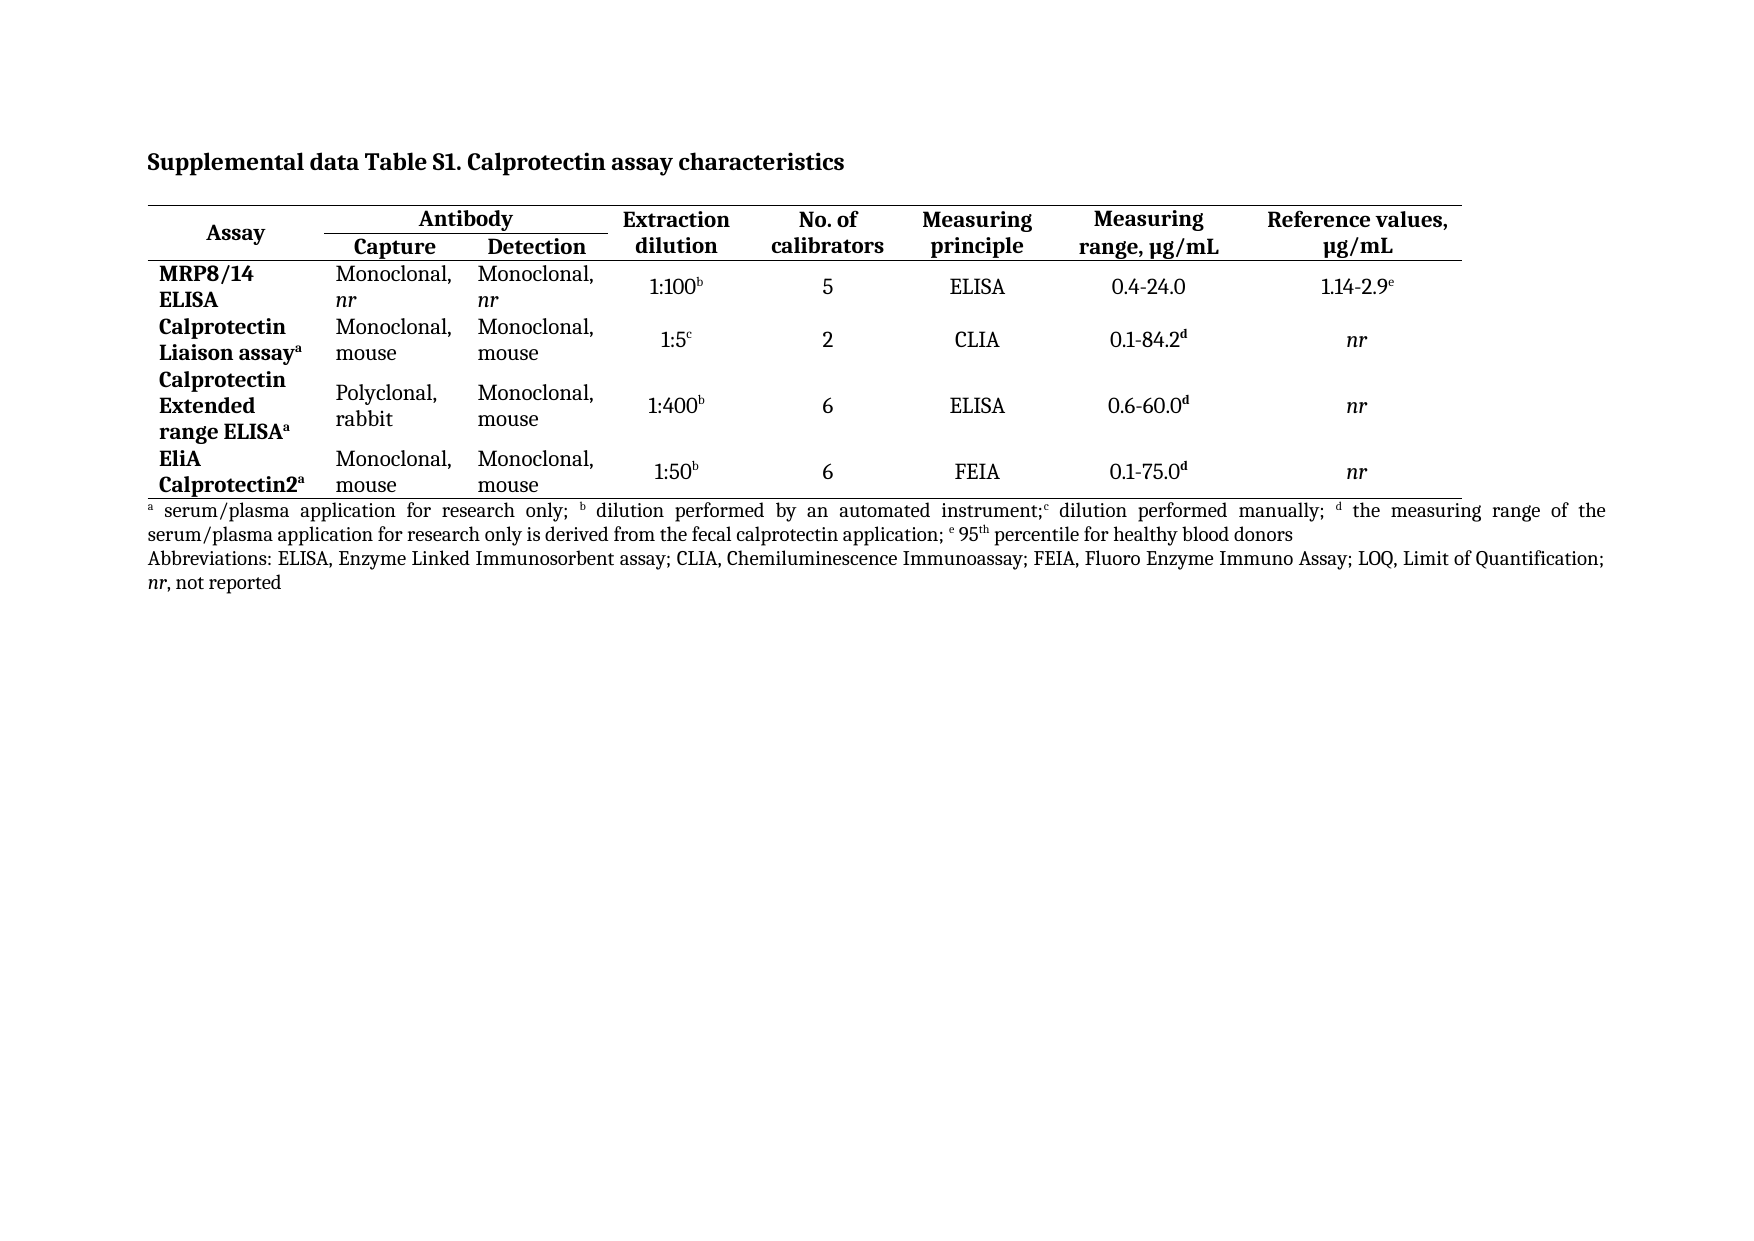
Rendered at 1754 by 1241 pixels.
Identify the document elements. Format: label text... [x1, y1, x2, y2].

table_cell 0.4-24.0 [1044, 261, 1253, 314]
text Abbreviations: ELISA, Enzyme Linked Immunosorbent assay; CLIA, Chemiluminescence Immunoassay; FEIA, Fluoro Enzyme Immuno Assay; LOQ, Limit of Quantification; nr, not reported [148, 547, 1606, 595]
table_header No. of calibrators [745, 206, 910, 260]
table_cell Monoclonal, mouse [466, 314, 608, 366]
table_cell Detection [466, 234, 608, 260]
table_header Reference values, µg/mL [1253, 206, 1462, 260]
table_cell Monoclonal, nr [324, 261, 466, 314]
table_cell Calprotectin Liaison assaya [148, 314, 324, 366]
table_cell range, µg/mL [1044, 233, 1253, 260]
table_cell 6 [745, 445, 910, 498]
table_cell CLIA [910, 314, 1044, 366]
table_cell nr [1253, 445, 1462, 498]
table_cell nr [1253, 366, 1462, 445]
table_cell Monoclonal, mouse [466, 366, 608, 445]
table_cell 1:100b [608, 261, 745, 314]
table_cell Monoclonal, mouse [324, 445, 466, 498]
table_header Antibody [324, 206, 608, 232]
table_cell MRP8/14 ELISA [148, 261, 324, 314]
table_cell ELISA [910, 261, 1044, 314]
table_cell EliA Calprotectin2a [148, 445, 324, 498]
table_cell Calprotectin Extended range ELISAa [148, 366, 324, 445]
table_header Assay [148, 206, 324, 260]
table_cell 1:5c [608, 314, 745, 366]
table_cell 0.1-75.0d [1044, 445, 1253, 498]
table_cell Monoclonal, mouse [466, 445, 608, 498]
table_header Measuring principle [910, 206, 1044, 260]
table_cell 0.1-84.2d [1044, 314, 1253, 366]
table_cell nr [1253, 314, 1462, 366]
table_cell Monoclonal, mouse [324, 314, 466, 366]
text a serum/plasma application for research only; b dilution performed by an automated instrument;c dilution performed manually; d the measuring range of the serum/plasma application for research only is derived from the fecal calprotectin application; e 95th percentile for healthy blood donors [148, 499, 1606, 547]
table_cell Capture [324, 234, 466, 260]
table_cell 0.6-60.0d [1044, 366, 1253, 445]
table_cell Polyclonal, rabbit [324, 366, 466, 445]
table_cell Monoclonal, nr [466, 261, 608, 314]
table_cell 1:400b [608, 366, 745, 445]
table_cell 1.14-2.9e [1253, 261, 1462, 314]
table_cell 1:50b [608, 445, 745, 498]
table_header Measuring [1044, 206, 1253, 232]
table_cell 5 [745, 261, 910, 314]
table_header Extraction dilution [608, 206, 745, 260]
table_cell FEIA [910, 445, 1044, 498]
table_cell 6 [745, 366, 910, 445]
table_cell ELISA [910, 366, 1044, 445]
text Supplemental data Table S1. Calprotectin assay characteristics [148, 148, 1606, 176]
table_cell 2 [745, 314, 910, 366]
